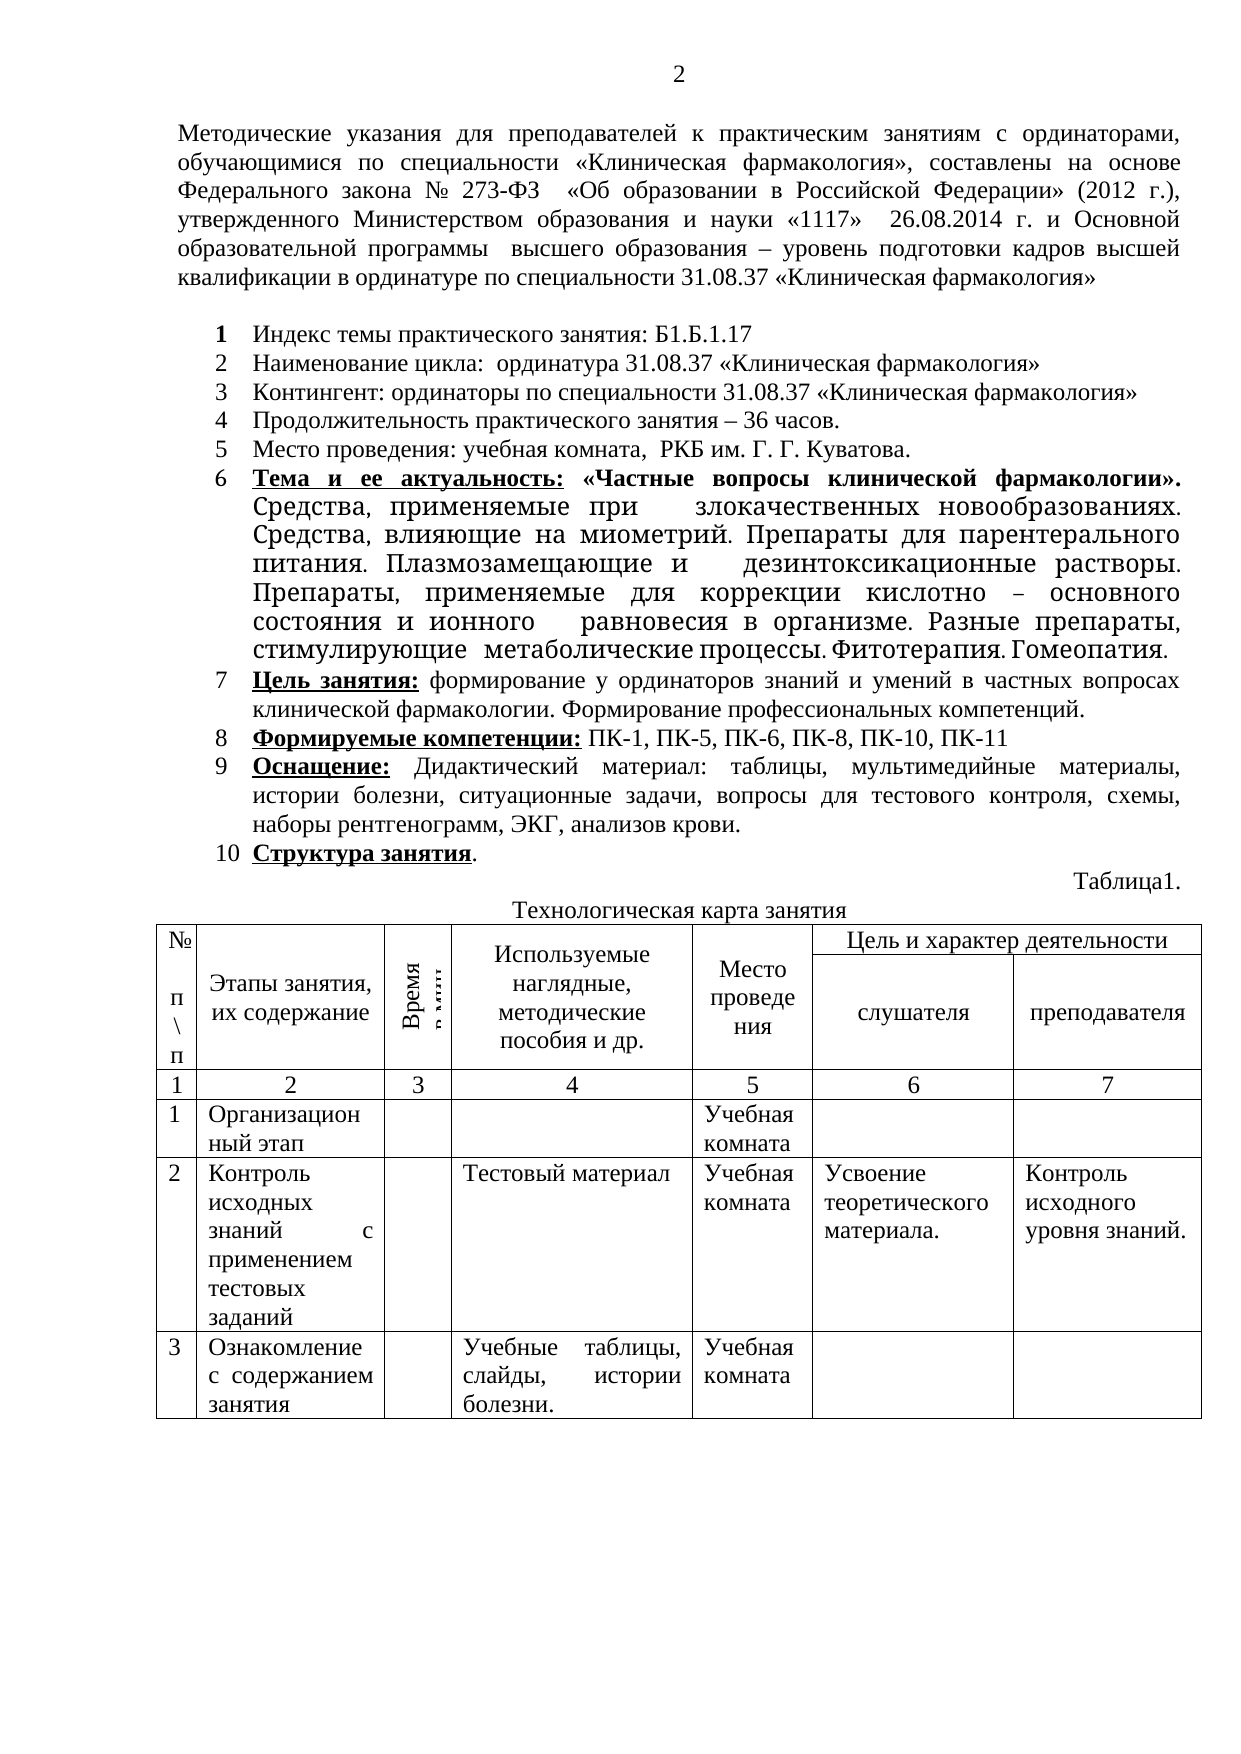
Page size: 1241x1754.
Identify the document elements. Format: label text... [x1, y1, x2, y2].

table_cell [813, 1100, 1013, 1157]
table_cell Ознакомление с содержанием занятия [197, 1332, 384, 1418]
table_header Используемые наглядные, методические пособия и др. [452, 925, 692, 1069]
table_cell [385, 1332, 451, 1418]
list Место проведения: учебная комната, РКБ им. Г. Г. Куватова. [215, 434, 1181, 463]
table_cell [1014, 1100, 1201, 1157]
list Контингент: ординаторы по специальности 31.08.37 «Клиническая фармакология» [215, 377, 1181, 406]
table_cell Учебная комната [693, 1332, 812, 1418]
table_cell 2 [157, 1158, 196, 1331]
table_cell 7 [1014, 1070, 1201, 1098]
table_header Место проведения [693, 925, 812, 1069]
table_cell 5 [693, 1070, 812, 1098]
table_cell [813, 1332, 1013, 1418]
table_cell 3 [157, 1332, 196, 1418]
list Цель занятия: формирование у ординаторов знаний и умений в частных вопросах клинической фармакологии. Формирование профессиональных компетенций. [215, 665, 1181, 723]
list Оснащение: Дидактический материал: таблицы, мультимедийные материалы, истории болезни, ситуационные задачи, вопросы для тестового контроля, схемы, наборы рентгенограмм, ЭКГ, анализов крови. [215, 751, 1181, 838]
list Продолжительность практического занятия – 36 часов. [215, 406, 1181, 434]
list Формируемые компетенции: ПК-1, ПК-5, ПК-6, ПК-8, ПК-10, ПК-11 [215, 723, 1181, 751]
table_cell преподавателя [1014, 955, 1201, 1069]
list Структура занятия. [215, 838, 1181, 866]
table_cell 1 [157, 1100, 196, 1157]
table_cell 4 [452, 1070, 692, 1098]
table_cell [452, 1100, 692, 1157]
list Тема и ее актуальность: «Частные вопросы клинической фармакологии». Средства, применяемые при злокачественных новообразованиях. Средства, влияющие на миометрий. Препараты для парентерального питания. Плазмозамещающие и дезинтоксикационные растворы. Препараты, применяемые для коррекции кислотно – основного состояния и ионного равновесия в организме. Разные препараты, стимулирующие метаболические процессы. Фитотерапия. Гомеопатия. [215, 463, 1181, 665]
table_cell 2 [197, 1070, 384, 1098]
table_cell [385, 1100, 451, 1157]
table_cell 3 [385, 1070, 451, 1098]
table_cell [1014, 1332, 1201, 1418]
list Наименование цикла: ординатура 31.08.37 «Клиническая фармакология» [215, 348, 1181, 377]
table_cell Контроль исходного уровня знаний. [1014, 1158, 1201, 1331]
text Методические указания для преподавателей к практическим занятиям с ординаторами, обучающимися по специальности «Клиническая фармакология», составлены на основе Федерального закона № 273-ФЗ «Об образовании в Российской Федерации» (.), утвержденного Министерством образования и науки «1117» 26.08.2014 г. и Основной образовательной программы высшего образования – уровень подготовки кадров высшей квалификации в ординатуре по специальности 31.08.37 «Клиническая фармакология» [177, 118, 1181, 291]
table_cell Усвоение теоретического материала. [813, 1158, 1013, 1331]
table_cell Тестовый материал [452, 1158, 692, 1331]
table_cell Учебные таблицы, слайды, истории болезни. [452, 1332, 692, 1418]
table_cell 1 [157, 1070, 196, 1098]
table_header № п\п [157, 925, 196, 1069]
text Таблица1. [177, 866, 1181, 895]
table_header Этапы занятия, их содержание [197, 925, 384, 1069]
table_cell Контроль исходных знаний с применением тестовых заданий [197, 1158, 384, 1331]
table_header Время в мин. [385, 925, 451, 1069]
table_cell Учебная комната [693, 1100, 812, 1157]
table_cell слушателя [813, 955, 1013, 1069]
table_cell [385, 1158, 451, 1331]
list Индекс темы практического занятия: Б1.Б.1.17 [215, 319, 1181, 348]
table_cell Учебная комната [693, 1158, 812, 1331]
table_cell 6 [813, 1070, 1013, 1098]
table_header Цель и характер деятельности [813, 925, 1201, 954]
text Технологическая карта занятия [177, 895, 1181, 924]
table_cell Организационный этап [197, 1100, 384, 1157]
